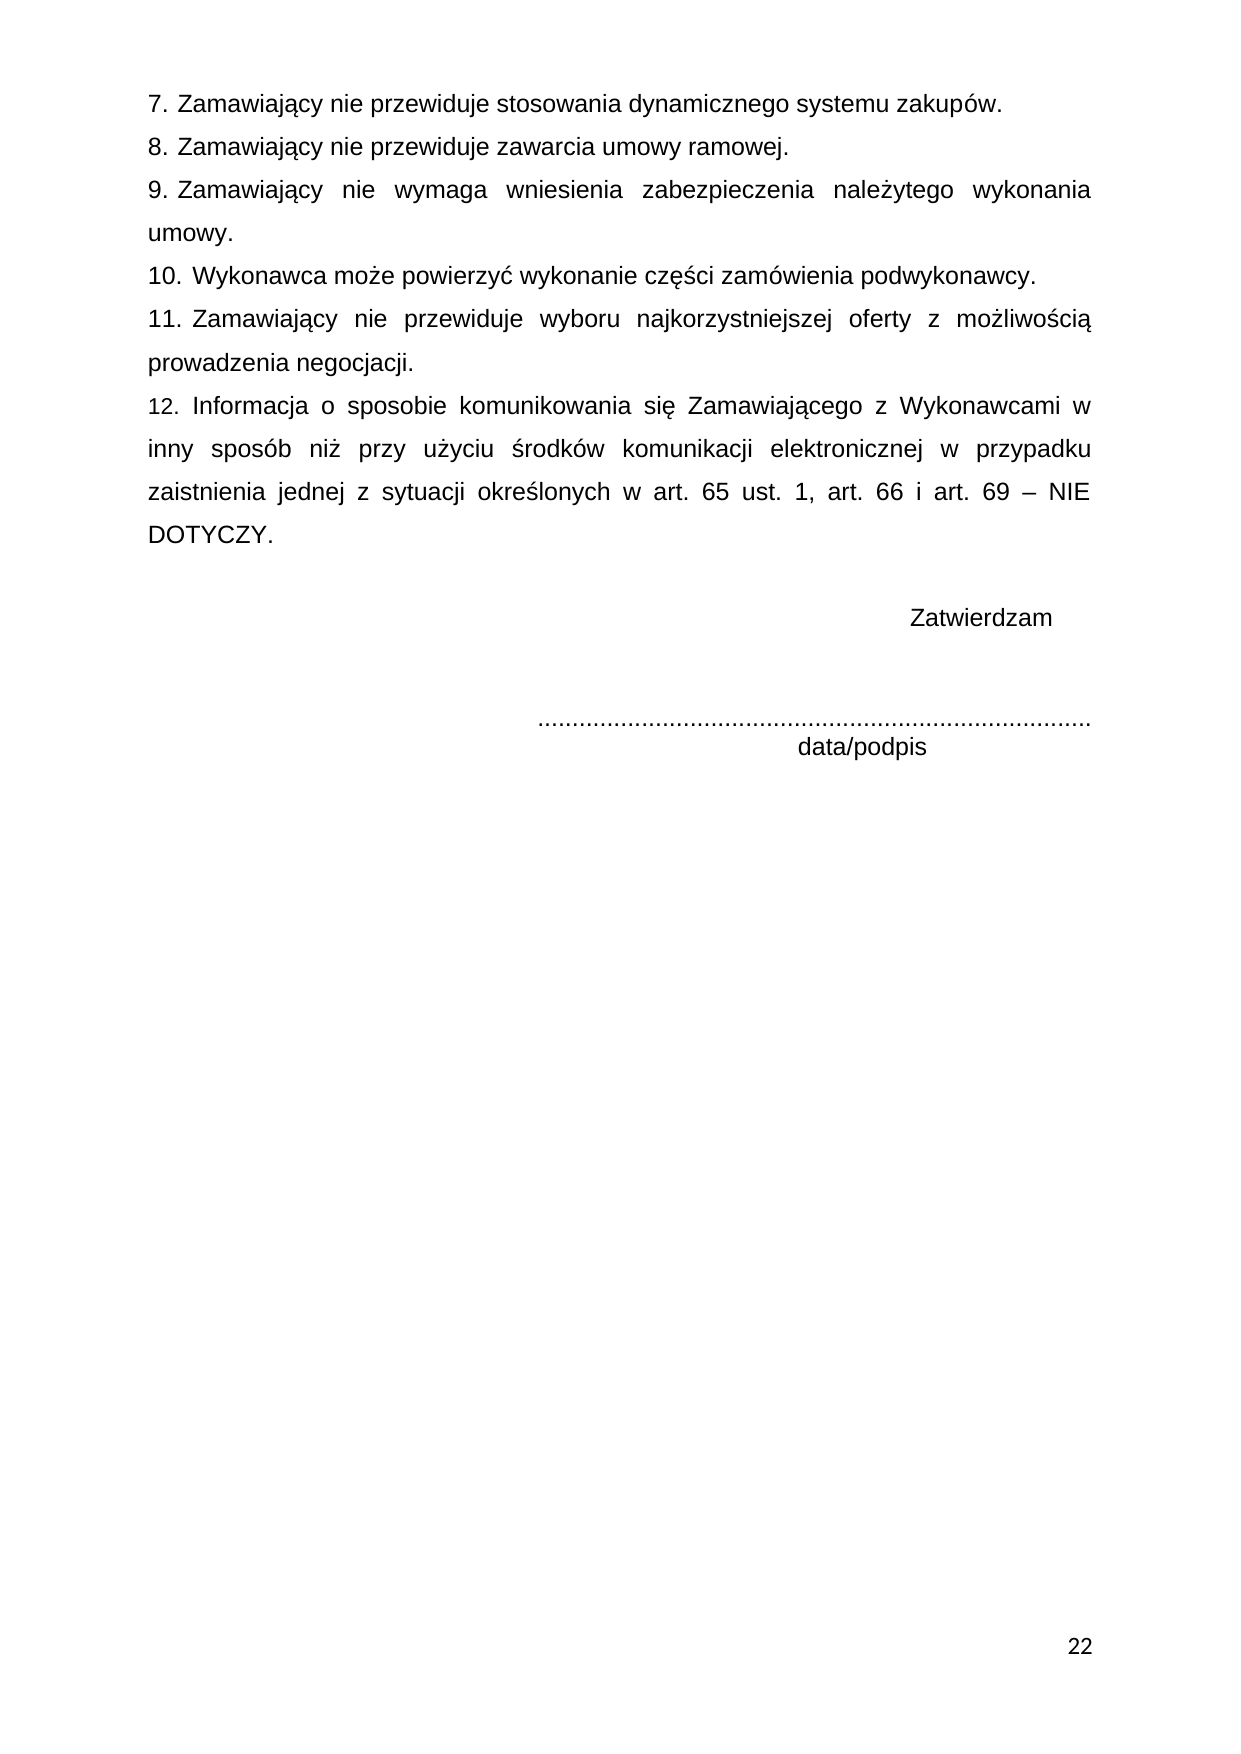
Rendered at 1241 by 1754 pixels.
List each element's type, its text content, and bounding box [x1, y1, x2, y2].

text ................................................................................ [148, 703, 1092, 732]
text data/podpis [148, 732, 1092, 761]
list Zamawiający nie przewiduje wyboru najkorzystniejszej oferty z możliwością prowadzenia negocjacji. [148, 304, 1092, 376]
list Zamawiający nie przewiduje stosowania dynamicznego systemu zakupów. [148, 89, 1092, 117]
text Zatwierdzam [148, 603, 1092, 631]
list Wykonawca może powierzyć wykonanie części zamówienia podwykonawcy. [148, 261, 1092, 290]
list Informacja o sposobie komunikowania się Zamawiającego z Wykonawcami w inny sposób niż przy użyciu środków komunikacji elektronicznej w przypadku zaistnienia jednej z sytuacji określonych w art. 65 ust. 1, art. 66 i art. 69 – NIE DOTYCZY. [148, 391, 1092, 549]
list Zamawiający nie przewiduje zawarcia umowy ramowej. [148, 132, 1092, 161]
list Zamawiający nie wymaga wniesienia zabezpieczenia należytego wykonania umowy. [148, 175, 1092, 247]
